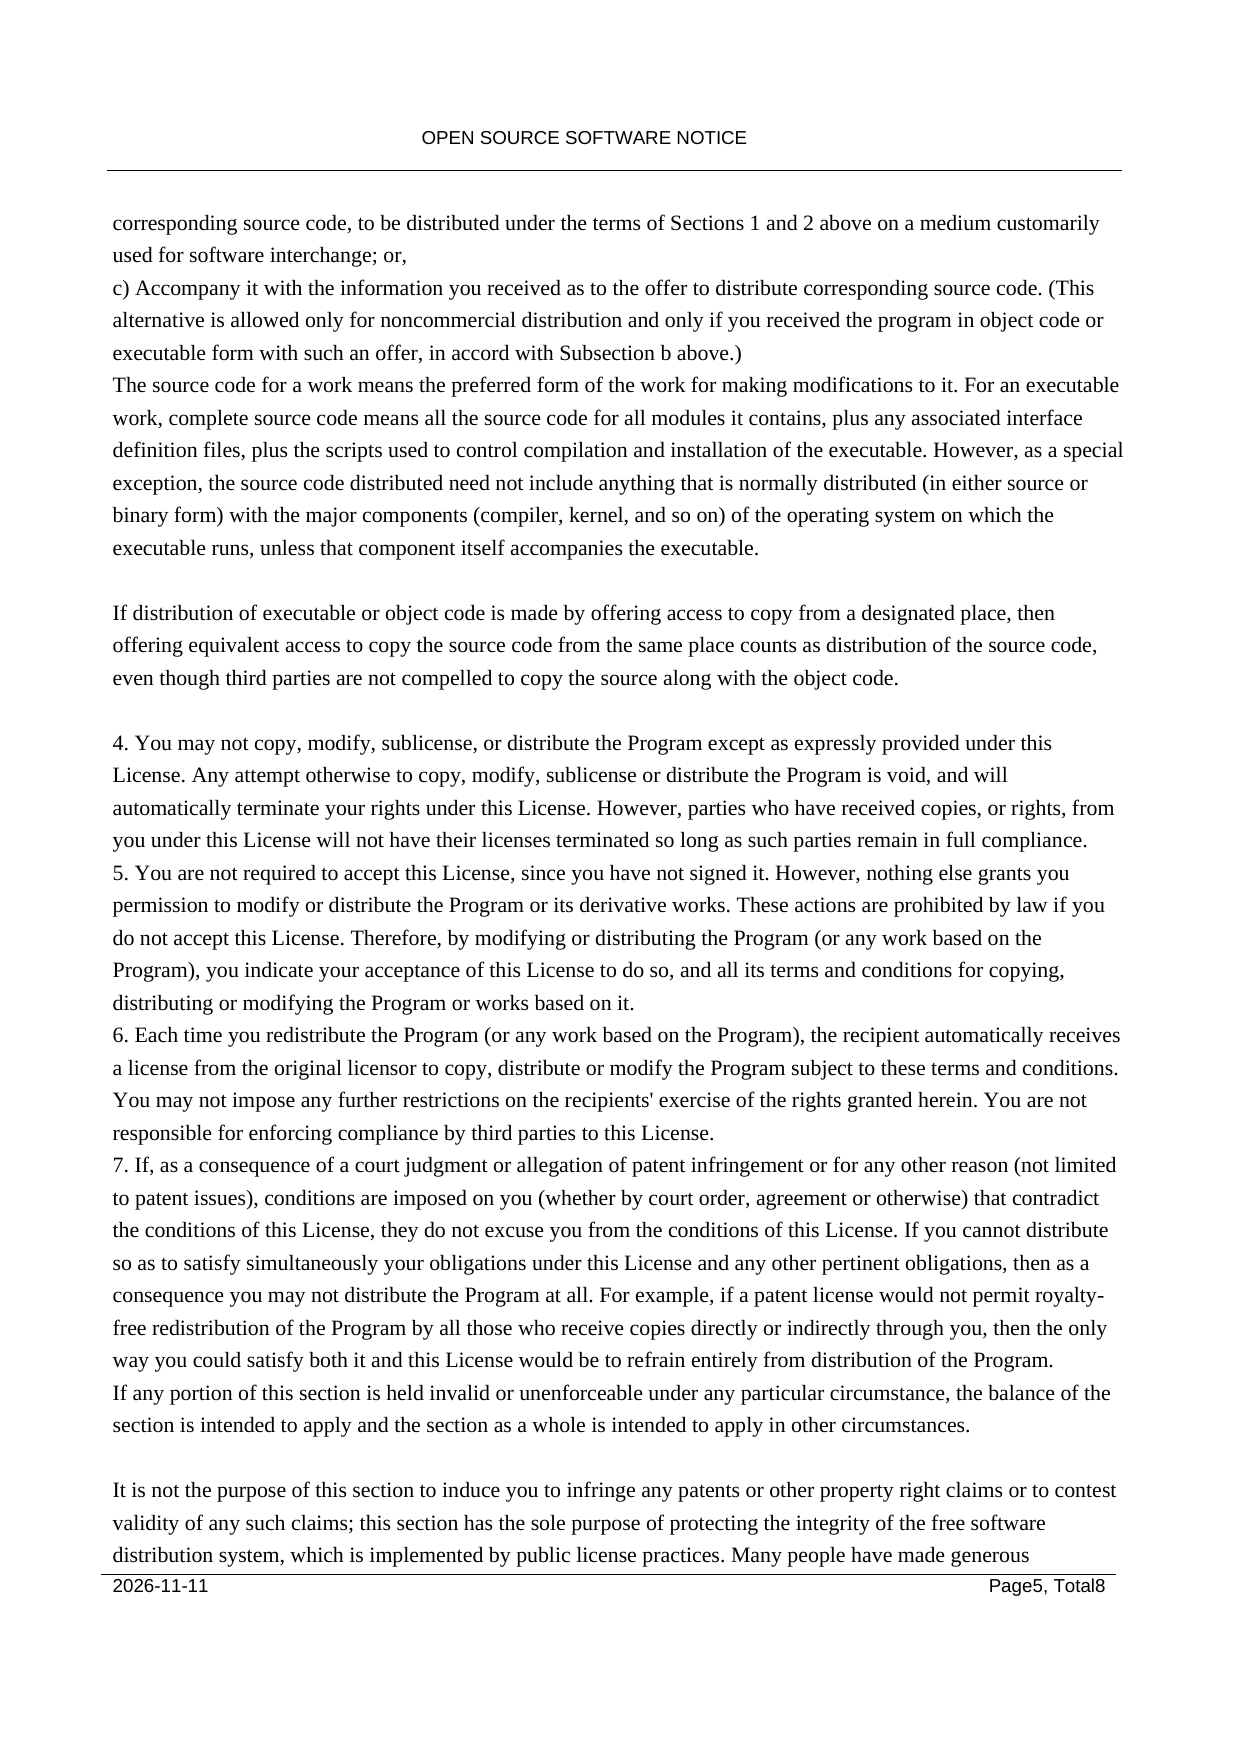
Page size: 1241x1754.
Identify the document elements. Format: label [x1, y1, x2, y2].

text [112, 206, 1128, 1571]
